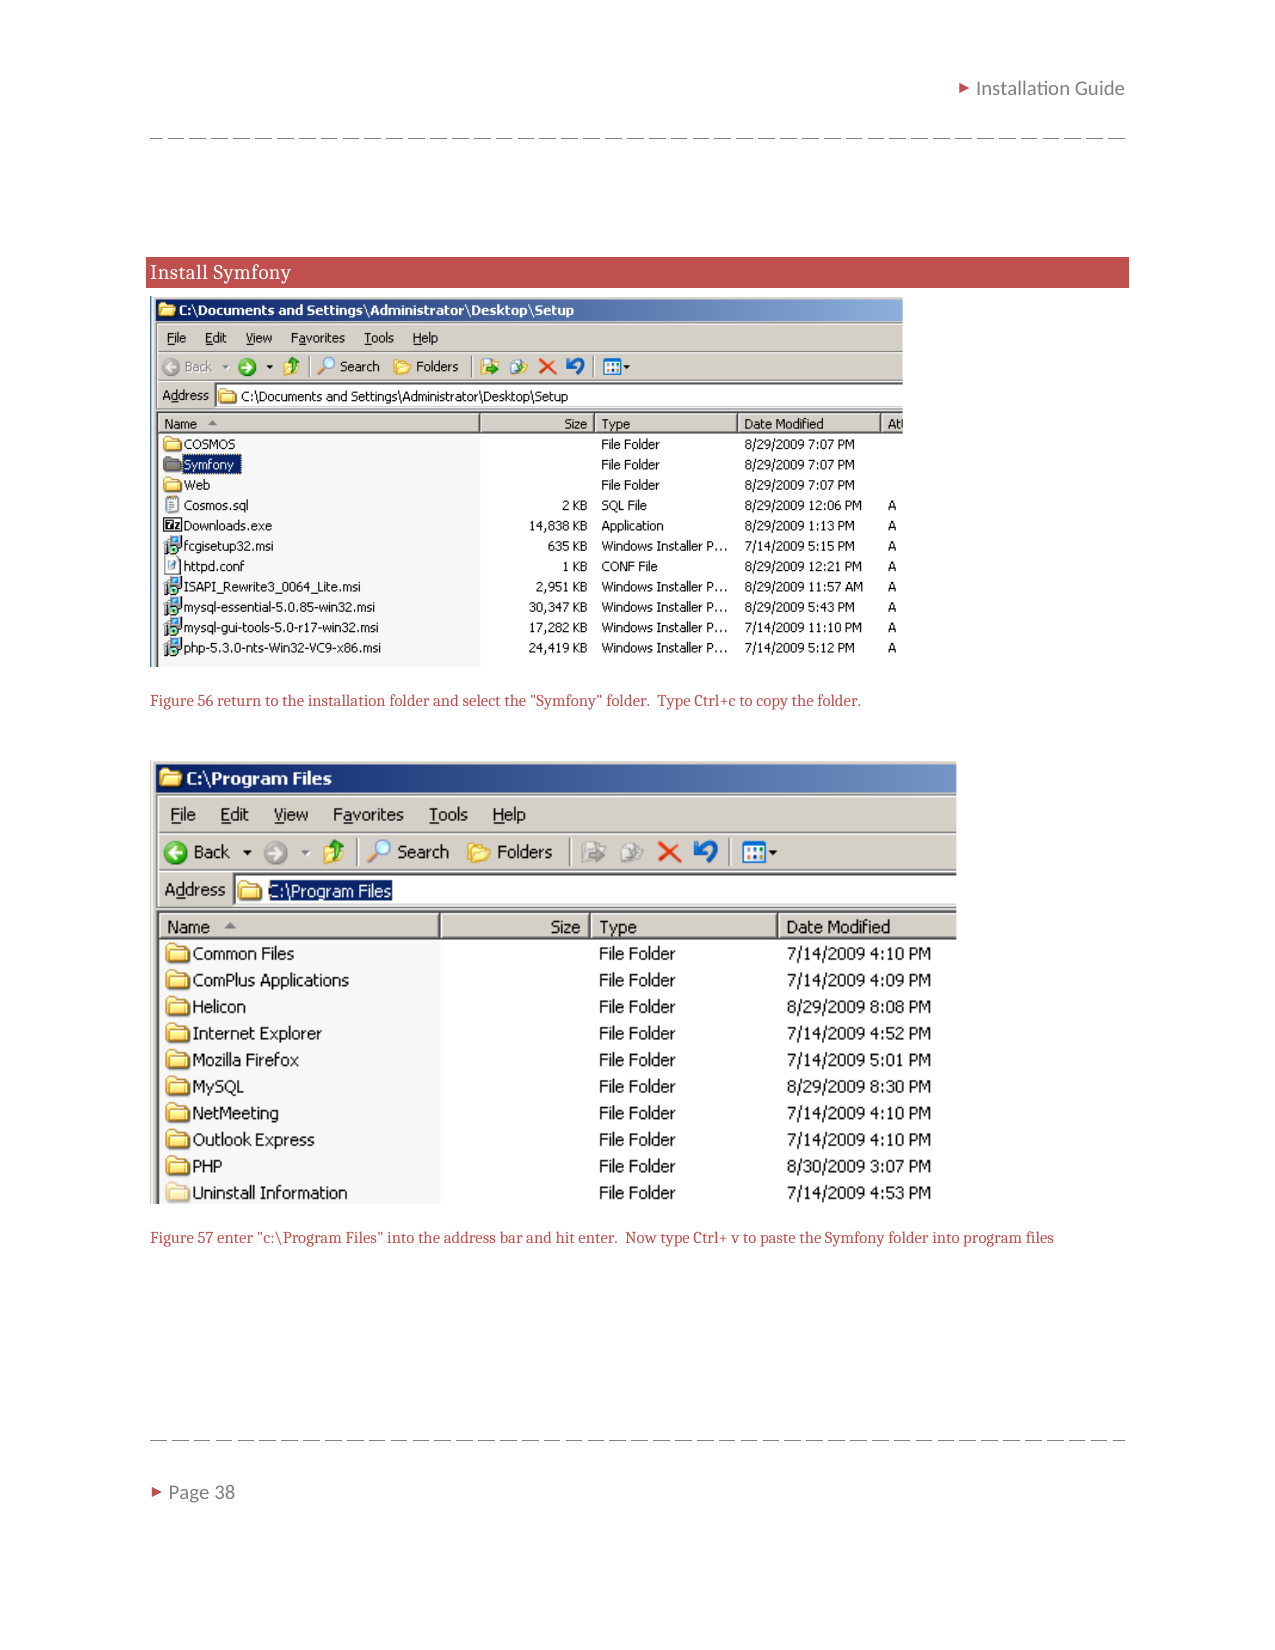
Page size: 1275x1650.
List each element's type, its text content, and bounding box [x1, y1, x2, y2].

picture [150, 296, 903, 667]
picture [150, 760, 957, 1204]
subtitle Install Symfony [148, 259, 1127, 287]
